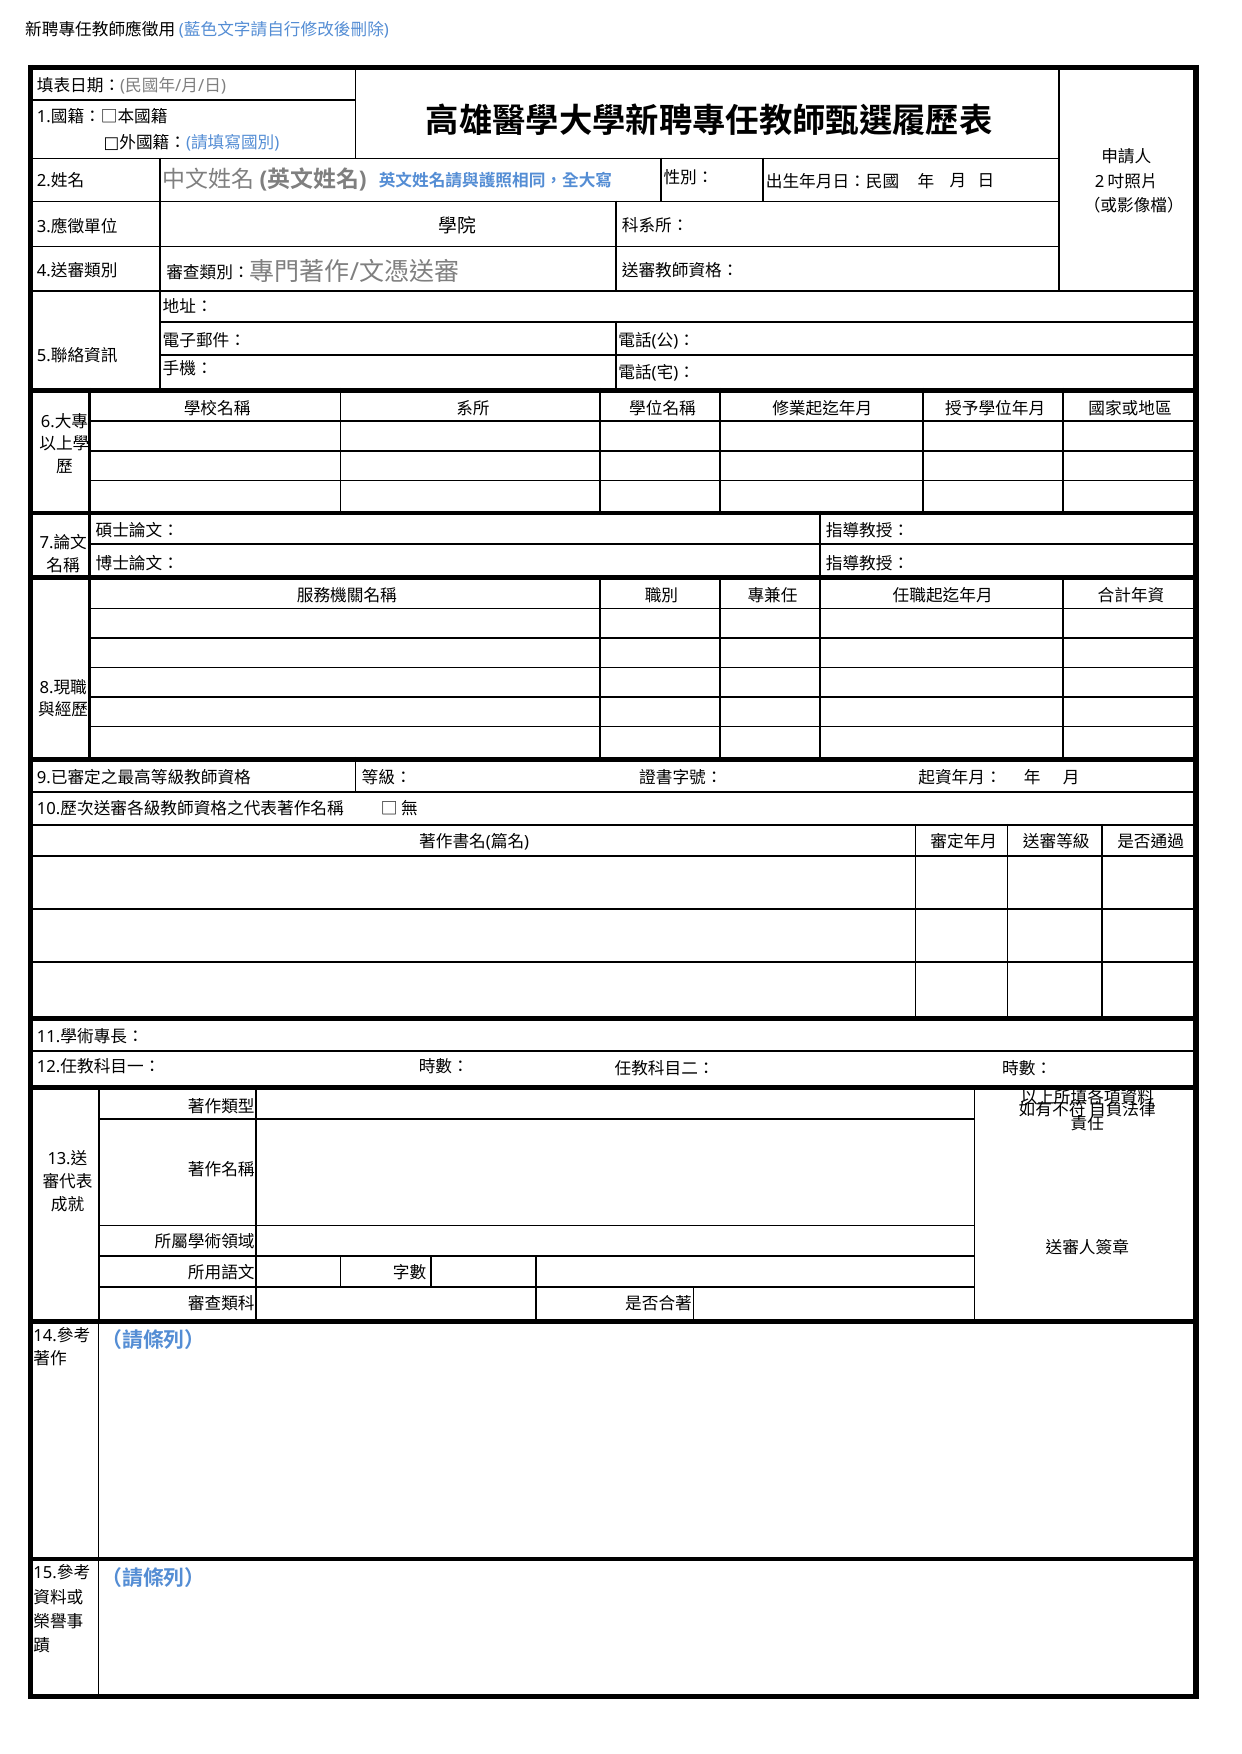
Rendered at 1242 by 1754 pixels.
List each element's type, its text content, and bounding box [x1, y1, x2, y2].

table_cell 1.國籍：□本國籍 □外國籍：(請填寫國別) [33, 101, 355, 157]
table_cell [721, 727, 819, 757]
table_cell [91, 668, 599, 696]
table_cell 合計年資 [1064, 580, 1193, 608]
table_cell 著作書名(篇名) [33, 826, 915, 855]
table_cell [257, 1120, 974, 1224]
table_cell [721, 481, 922, 511]
table_cell [721, 639, 819, 667]
table_cell [33, 857, 915, 908]
table_cell [91, 481, 340, 511]
table_cell 審查類別：專門著作/文憑送審 [161, 247, 615, 290]
table_cell 手機： [161, 356, 615, 388]
table_cell 學院 [161, 202, 615, 246]
table_cell 所屬學術領域 [100, 1226, 255, 1255]
table_cell [1064, 452, 1193, 479]
table_cell （請條列） [99, 1561, 1193, 1694]
table_cell 7.論文 名稱 [33, 515, 88, 575]
table_cell [601, 698, 719, 726]
table_cell 出生年月日：民國 年 月 日 [764, 159, 1058, 201]
table_cell 所用語文 [100, 1257, 255, 1286]
table_cell [924, 481, 1062, 511]
table_cell [721, 609, 819, 637]
table_cell 5.聯絡資訊 [33, 292, 159, 388]
table_cell 審定年月 [916, 826, 1007, 855]
table_cell 國家或地區 [1064, 393, 1193, 420]
table_cell [257, 1226, 974, 1255]
table_cell [821, 639, 1062, 667]
table_cell [1064, 727, 1193, 757]
table_cell 電話(公)： [617, 323, 1193, 353]
table_cell [1008, 857, 1101, 908]
table_header 申請人 2吋照片 （或影像檔） [1060, 70, 1193, 290]
table_cell 12.任教科目一： 時數： 任教科目二： 時數： [33, 1052, 1193, 1085]
table_cell 指導教授： [821, 545, 1193, 575]
table_cell [694, 1288, 974, 1319]
table_cell [341, 422, 599, 450]
table_cell [257, 1288, 535, 1319]
table_cell [821, 698, 1062, 726]
table_cell [432, 1257, 535, 1286]
table_cell 3.應徵單位 [33, 202, 159, 246]
table_cell [821, 668, 1062, 696]
table_cell 6.大專 以上學 歷 [33, 393, 88, 511]
table_cell 2.姓名 [33, 159, 159, 201]
table_cell 地址： [161, 292, 1193, 321]
table_cell 碩士論文： [91, 515, 819, 543]
table_cell [924, 452, 1062, 479]
table_cell [1064, 422, 1193, 450]
table_cell [1064, 609, 1193, 637]
table_cell 中文姓名 (英文姓名) 英文姓名請與護照相同，全大寫 [161, 159, 660, 201]
table_cell [916, 910, 1007, 961]
table_cell [1064, 481, 1193, 511]
table_cell 科系所： [617, 202, 1058, 246]
table_cell 8.現職 與經歷 [33, 580, 88, 757]
table_cell [601, 452, 719, 479]
table_cell 送審等級 [1008, 826, 1101, 855]
table_cell [721, 452, 922, 479]
table_cell 服務機關名稱 [91, 580, 599, 608]
table_cell 10.歷次送審各級教師資格之代表著作名稱 □ 無 [33, 793, 1193, 824]
table_cell [33, 963, 915, 1016]
text 新聘專任教師應徵用 (藍色文字請自行修改後刪除) [25, 14, 1208, 40]
table_cell [1103, 963, 1193, 1016]
table_cell [1064, 698, 1193, 726]
table_cell [1103, 857, 1193, 908]
table_cell 性別： [662, 159, 762, 201]
table_cell [924, 422, 1062, 450]
table_cell 電話(宅)： [617, 356, 1193, 388]
table_cell 11.學術專長： [33, 1021, 1193, 1050]
table_cell 學位名稱 [601, 393, 719, 420]
table_cell [257, 1257, 340, 1286]
table_cell [91, 698, 599, 726]
table_cell [601, 668, 719, 696]
table_cell 修業起迄年月 [721, 393, 922, 420]
table_cell [601, 609, 719, 637]
table_cell [91, 422, 340, 450]
table_cell [1008, 910, 1101, 961]
table_cell [1103, 910, 1193, 961]
table_cell [601, 422, 719, 450]
table_cell [821, 727, 1062, 757]
table_cell [916, 857, 1007, 908]
table_cell 博士論文： [91, 545, 819, 575]
table_header 高雄醫學大學新聘專任教師甄選履歷表 [356, 70, 1058, 157]
table_cell 是否合著 [537, 1288, 693, 1319]
table_cell [341, 452, 599, 479]
table_cell [1008, 963, 1101, 1016]
table_cell [341, 481, 599, 511]
table_cell [91, 639, 599, 667]
table_cell 是否通過 [1103, 826, 1193, 855]
table_cell 9.已審定之最高等級教師資格 [33, 762, 355, 791]
table_cell 送審教師資格： [617, 247, 1058, 290]
table_cell 電子郵件： [161, 323, 615, 353]
table_cell 著作名稱 [100, 1120, 255, 1224]
table_cell 系所 [341, 393, 599, 420]
table_cell [601, 639, 719, 667]
table_cell 著作類型 [100, 1090, 255, 1118]
table_cell 任職起迄年月 [821, 580, 1062, 608]
table_cell [257, 1090, 974, 1118]
table_cell 以上所填各項資料 如有不符 自負法律責任 送審人簽章 [975, 1090, 1193, 1319]
table_cell [916, 963, 1007, 1016]
table_cell [33, 910, 915, 961]
table_cell [821, 609, 1062, 637]
table_cell 15.參考 資料或榮譽事蹟 [33, 1561, 98, 1694]
table_cell [721, 422, 922, 450]
table_cell [1064, 639, 1193, 667]
table_cell 學校名稱 [91, 393, 340, 420]
table_cell [91, 609, 599, 637]
table_cell [601, 481, 719, 511]
table_cell 專兼任 [721, 580, 819, 608]
table_cell 字數 [341, 1257, 430, 1286]
table_cell 4.送審類別 [33, 247, 159, 290]
table_cell 等級： 證書字號： 起資年月： 年 月 [356, 762, 1193, 791]
table_cell 指導教授： [821, 515, 1193, 543]
table_header 填表日期：(民國年/月/日) [33, 70, 355, 99]
table_cell [91, 727, 599, 757]
table_cell 14.參考 著作 [33, 1324, 98, 1556]
table_cell [537, 1257, 974, 1286]
table_cell [1064, 668, 1193, 696]
table_cell [721, 698, 819, 726]
table_cell 職別 [601, 580, 719, 608]
table_cell [601, 727, 719, 757]
table_cell （請條列） [99, 1324, 1193, 1556]
table_cell 13.送審代表成就 [33, 1090, 98, 1319]
table_cell 審查類科 [100, 1288, 255, 1319]
table_cell [91, 452, 340, 479]
table_cell 授予學位年月 [924, 393, 1062, 420]
table_cell [721, 668, 819, 696]
